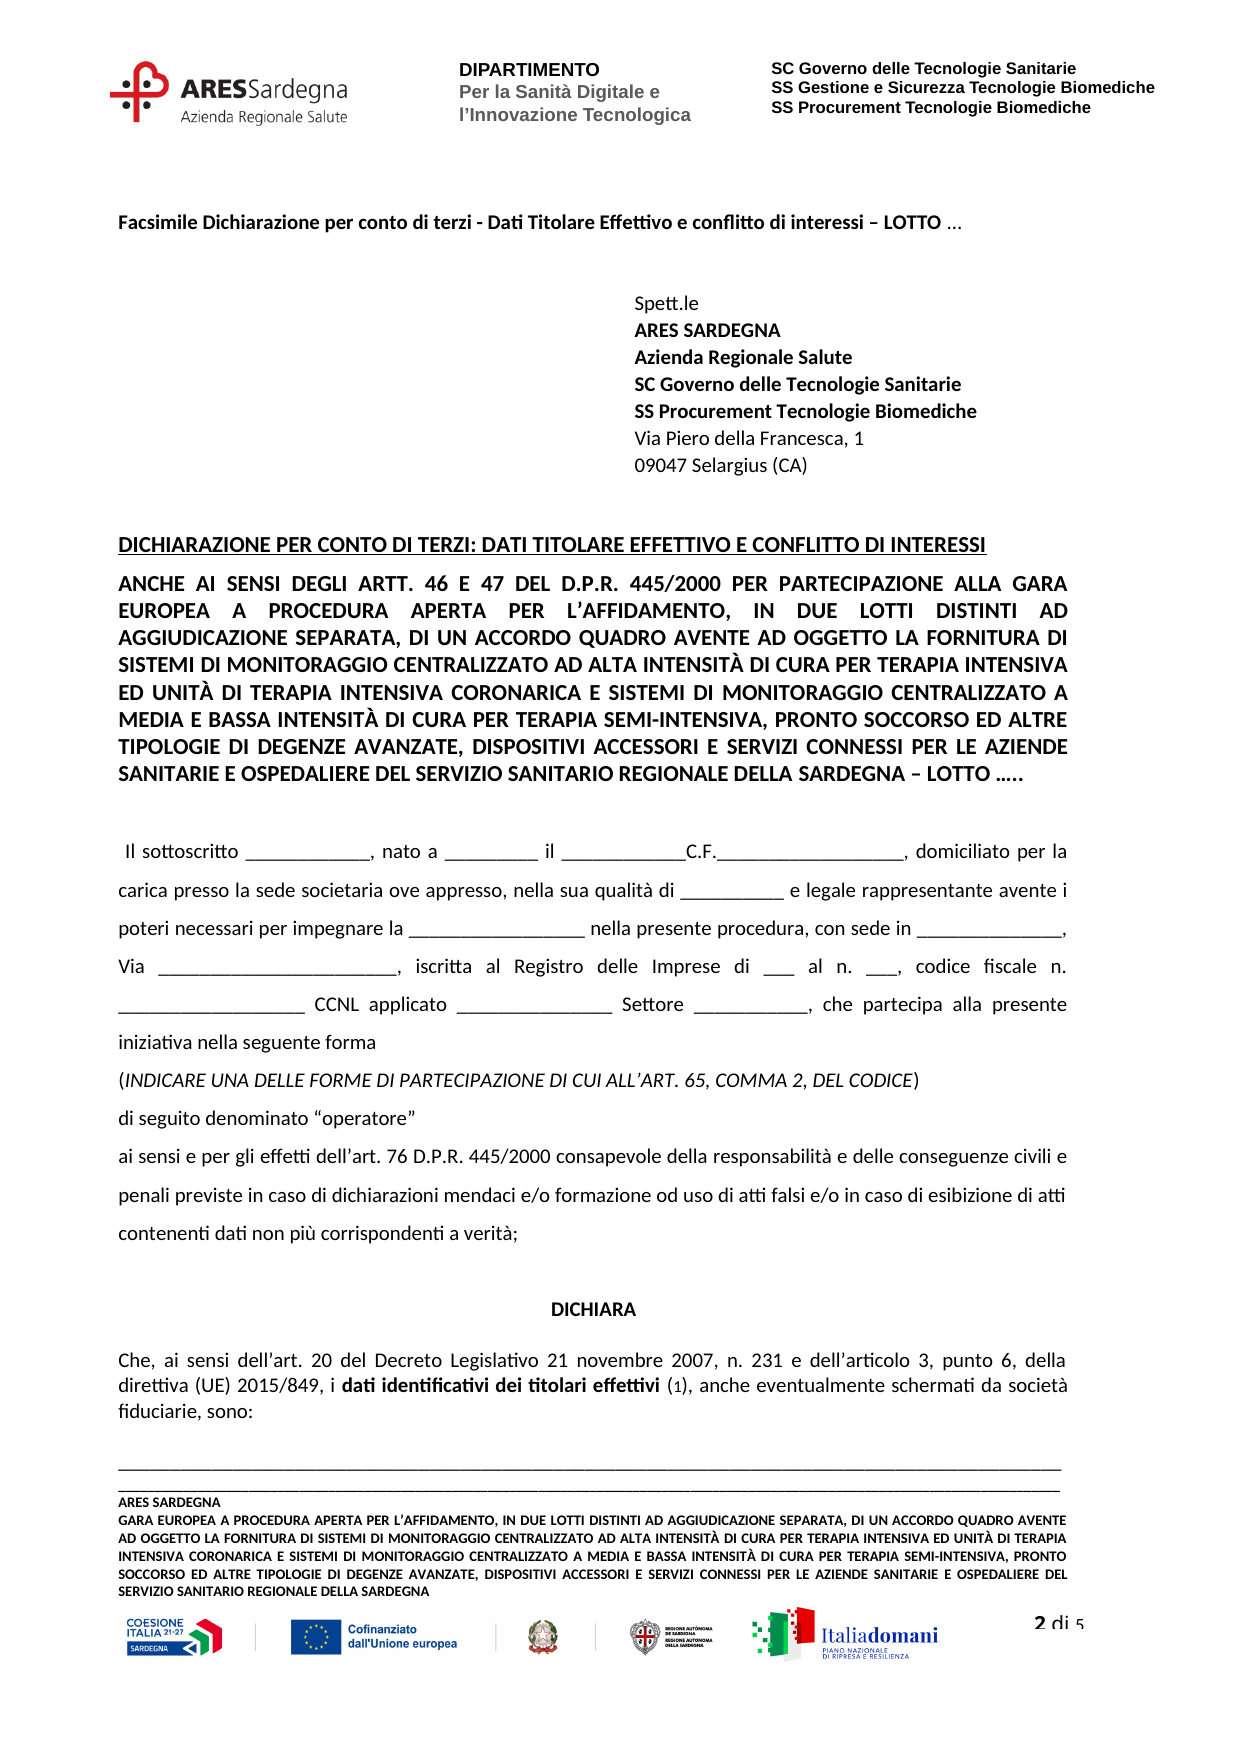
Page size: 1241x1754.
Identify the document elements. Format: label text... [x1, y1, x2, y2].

text Spett.le [118, 289, 1069, 316]
text (INDICARE UNA DELLE FORME DI PARTECIPAZIONE DI CUI ALL’ART. 65, COMMA 2, DEL CODICE) [118, 1067, 1069, 1093]
text Via Piero della Francesca, 1 [118, 424, 1069, 451]
text Facsimile Dichiarazione per conto di terzi - Dati Titolare Effettivo e conflitto di interessi – LOTTO … [118, 207, 1069, 234]
text ___________________________________________________________________________________________ [118, 1449, 1069, 1474]
text di seguito denominato “operatore” [118, 1106, 1069, 1131]
text SC Governo delle Tecnologie Sanitarie [118, 370, 1069, 397]
text ANCHE AI SENSI DEGLI ARTT. 46 E 47 DEL D.P.R. 445/2000 PER PARTECIPAZIONE ALLA GARA EUROPEA A PROCEDURA APERTA PER L’AFFIDAMENTO, IN DUE LOTTI DISTINTI AD AGGIUDICAZIONE SEPARATA, DI UN ACCORDO QUADRO AVENTE AD OGGETTO LA FORNITURA DI SISTEMI DI MONITORAGGIO CENTRALIZZATO AD ALTA INTENSITÀ DI CURA PER TERAPIA INTENSIVA ED UNITÀ DI TERAPIA INTENSIVA CORONARICA E SISTEMI DI MONITORAGGIO CENTRALIZZATO A MEDIA E BASSA INTENSITÀ DI CURA PER TERAPIA SEMI-INTENSIVA, PRONTO SOCCORSO ED ALTRE TIPOLOGIE DI DEGENZE AVANZATE, DISPOSITIVI ACCESSORI E SERVIZI CONNESSI PER LE AZIENDE SANITARIE E OSPEDALIERE DEL SERVIZIO SANITARIO REGIONALE DELLA SARDEGNA – LOTTO ….. [118, 570, 1069, 787]
picture [725, 1600, 967, 1666]
picture [99, 59, 365, 127]
text Il sottoscritto ____________, nato a _________ il ____________C.F.__________________, domiciliato per la carica presso la sede societaria ove appresso, nella sua qualità di __________ e legale rappresentante avente i poteri necessari per impegnare la _________________ nella presente procedura, con sede in ______________, Via _______________________, iscritta al Registro delle Imprese di ___ al n. ___, codice fiscale n. __________________ CCNL applicato _______________ Settore ___________, che partecipa alla presente iniziativa nella seguente forma [118, 839, 1069, 1055]
text DICHIARA [118, 1296, 1069, 1322]
text Azienda Regionale Salute [118, 343, 1069, 370]
text Che, ai sensi dell’art. 20 del Decreto Legislativo 21 novembre 2007, n. 231 e dell’articolo 3, punto 6, della direttiva (UE) 2015/849, i dati identificativi dei titolari effettivi (1), anche eventualmente schermati da società fiduciarie, sono: [118, 1347, 1069, 1423]
text ai sensi e per gli effetti dell’art. 76 D.P.R. 445/2000 consapevole della responsabilità e delle conseguenze civili e penali previste in caso di dichiarazioni mendaci e/o formazione od uso di atti falsi e/o in caso di esibizione di atti contenenti dati non più corrispondenti a verità; [118, 1144, 1069, 1245]
text ARES SARDEGNA [118, 316, 1069, 343]
text SS Procurement Tecnologie Biomediche [634, 397, 1069, 424]
text 09047 Selargius (CA) [118, 451, 1069, 478]
text DICHIARAZIONE PER CONTO DI TERZI: DATI TITOLARE EFFETTIVO E CONFLITTO DI INTERESSI [118, 530, 1069, 557]
